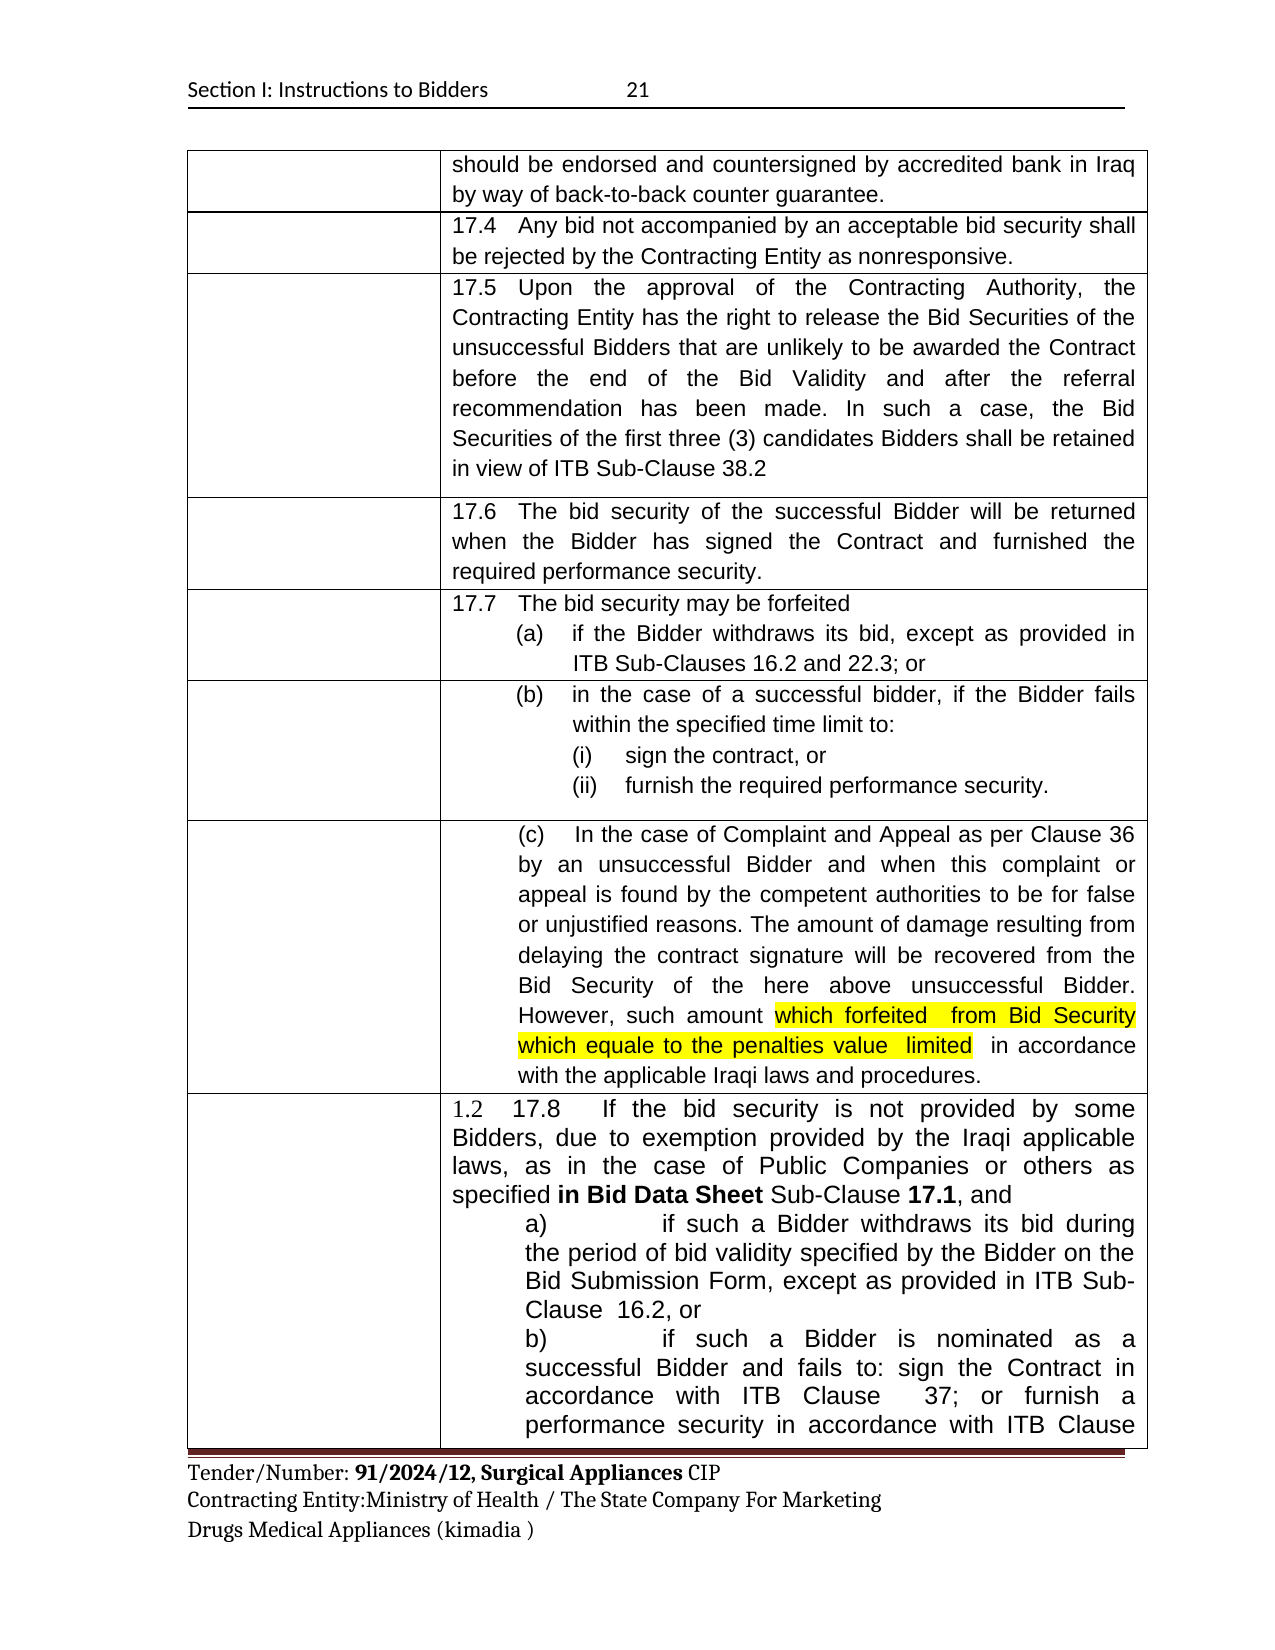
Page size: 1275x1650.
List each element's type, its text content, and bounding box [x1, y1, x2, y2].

table_cell (c) In the case of Complaint and Appeal as per Clause 36 by an unsuccessful Bidder and when this complaint or appeal is found by the competent authorities to be for false or unjustified reasons. The amount of damage resulting from delaying the contract signature will be recovered from the Bid Security of the here above unsuccessful Bidder. However, such amount which forfeited from Bid Security which equale to the penalties value limited in accordance with the applicable Iraqi laws and procedures. [441, 821, 1147, 1093]
table_cell [188, 151, 440, 211]
table_cell (b) in the case of a successful bidder, if the Bidder fails within the specified time limit to: (i) sign the contract, or (ii) furnish the required performance security. [441, 681, 1147, 820]
table_cell [188, 1094, 440, 1448]
table_cell 17.6 The bid security of the successful Bidder will be returned when the Bidder has signed the Contract and furnished the required performance security. [441, 498, 1147, 588]
table_cell [188, 681, 440, 820]
table_cell [188, 274, 440, 497]
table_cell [441, 151, 1147, 211]
table_cell 17.4 Any bid not accompanied by an acceptable bid security shall be rejected by the Contracting Entity as nonresponsive. [441, 213, 1147, 273]
table_cell [188, 590, 440, 680]
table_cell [441, 1094, 1147, 1448]
table_cell [188, 213, 440, 273]
table_cell 17.5 Upon the approval of the Contracting Authority, the Contracting Entity has the right to release the Bid Securities of the unsuccessful Bidders that are unlikely to be awarded the Contract before the end of the Bid Validity and after the referral recommendation has been made. In such a case, the Bid Securities of the first three (3) candidates Bidders shall be retained in view of ITB Sub-Clause 38.2 [441, 274, 1147, 497]
table_cell [188, 821, 440, 1093]
table_cell 17.7 The bid security may be forfeited (a) if the Bidder withdraws its bid, except as provided in ITB Sub-Clauses 16.2 and 22.3; or [441, 590, 1147, 680]
table_cell [188, 498, 440, 588]
